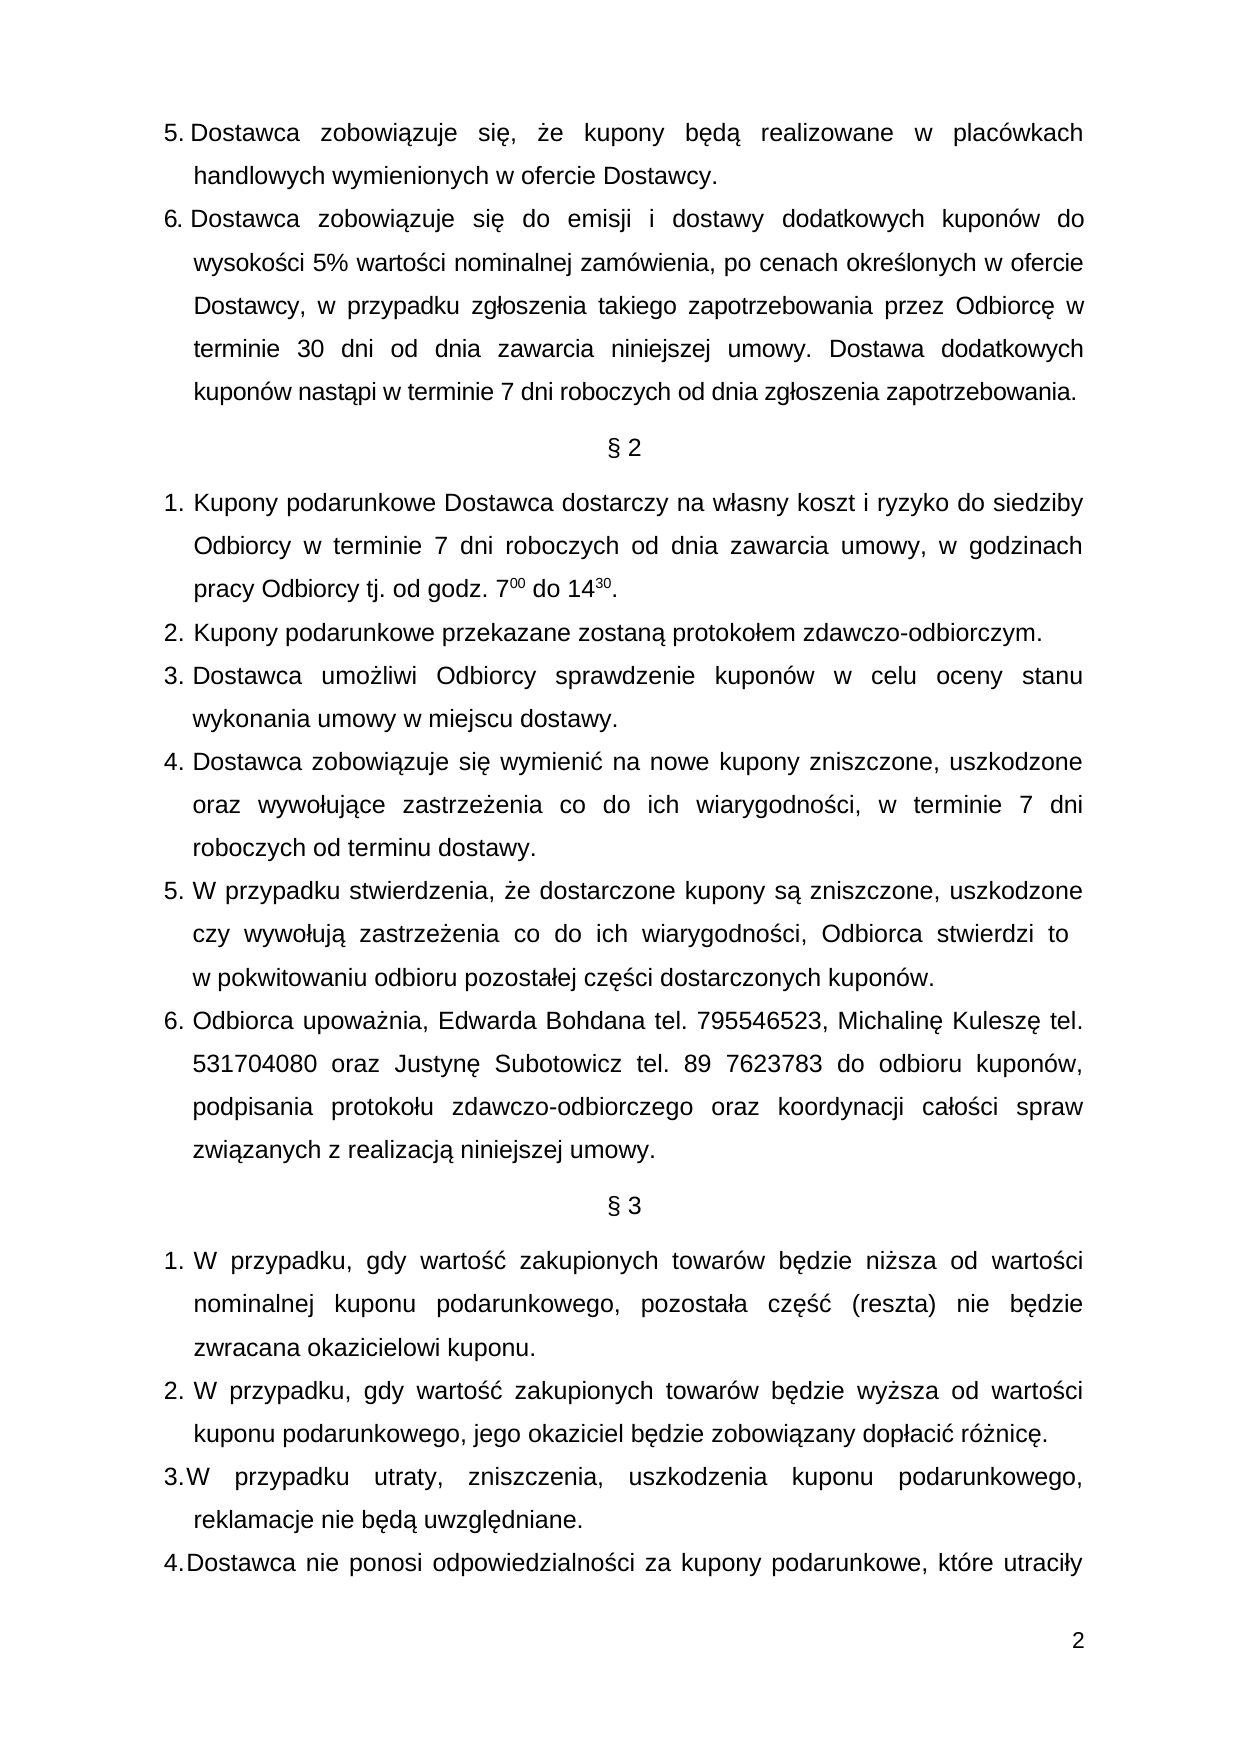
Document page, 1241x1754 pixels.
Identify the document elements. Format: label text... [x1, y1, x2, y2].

list Kupony podarunkowe przekazane zostaną protokołem zdawczo-odbiorczym. [164, 618, 1084, 646]
list Dostawca zobowiązuje się wymienić na nowe kupony zniszczone, uszkodzone oraz wywołujące zastrzeżenia co do ich wiarygodności, w terminie 7 dni roboczych od terminu dostawy. [164, 747, 1084, 862]
list Dostawca umożliwi Odbiorcy sprawdzenie kuponów w celu oceny stanu wykonania umowy w miejscu dostawy. [164, 661, 1084, 733]
list Odbiorca upoważnia, Edwarda Bohdana tel. 795546523, Michalinę Kuleszę tel. 531704080 oraz Justynę Subotowicz tel. 89 7623783 do odbioru kuponów, podpisania protokołu zdawczo-odbiorczego oraz koordynacji całości spraw związanych z realizacją niniejszej umowy. [164, 1006, 1084, 1164]
text § 3 [164, 1191, 1084, 1219]
list W przypadku, gdy wartość zakupionych towarów będzie wyższa od wartości kuponu podarunkowego, jego okaziciel będzie zobowiązany dopłacić różnicę. [164, 1376, 1084, 1448]
list W przypadku, gdy wartość zakupionych towarów będzie niższa od wartości nominalnej kuponu podarunkowego, pozostała część (reszta) nie będzie zwracana okazicielowi kuponu. [164, 1246, 1084, 1361]
list Dostawca zobowiązuje się do emisji i dostawy dodatkowych kuponów do wysokości 5% wartości nominalnej zamówienia, po cenach określonych w ofercie Dostawcy, w przypadku zgłoszenia takiego zapotrzebowania przez Odbiorcę w terminie 30 dni od dnia zawarcia niniejszej umowy. Dostawa dodatkowych kuponów nastąpi w terminie 7 dni roboczych od dnia zgłoszenia zapotrzebowania. [164, 204, 1084, 406]
list W przypadku utraty, zniszczenia, uszkodzenia kuponu podarunkowego, reklamacje nie będą uwzględniane. [164, 1462, 1084, 1534]
list Kupony podarunkowe Dostawca dostarczy na własny koszt i ryzyko do siedziby Odbiorcy w terminie 7 dni roboczych od dnia zawarcia umowy, w godzinach pracy Odbiorcy tj. od godz. 700 do 1430. [164, 488, 1084, 603]
list Dostawca zobowiązuje się, że kupony będą realizowane w placówkach handlowych wymienionych w ofercie Dostawcy. [164, 118, 1084, 190]
text § 2 [164, 433, 1084, 461]
list W przypadku stwierdzenia, że dostarczone kupony są zniszczone, uszkodzone czy wywołują zastrzeżenia co do ich wiarygodności, Odbiorca stwierdzi to w pokwitowaniu odbioru pozostałej części dostarczonych kuponów. [164, 876, 1084, 991]
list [164, 1548, 1084, 1577]
